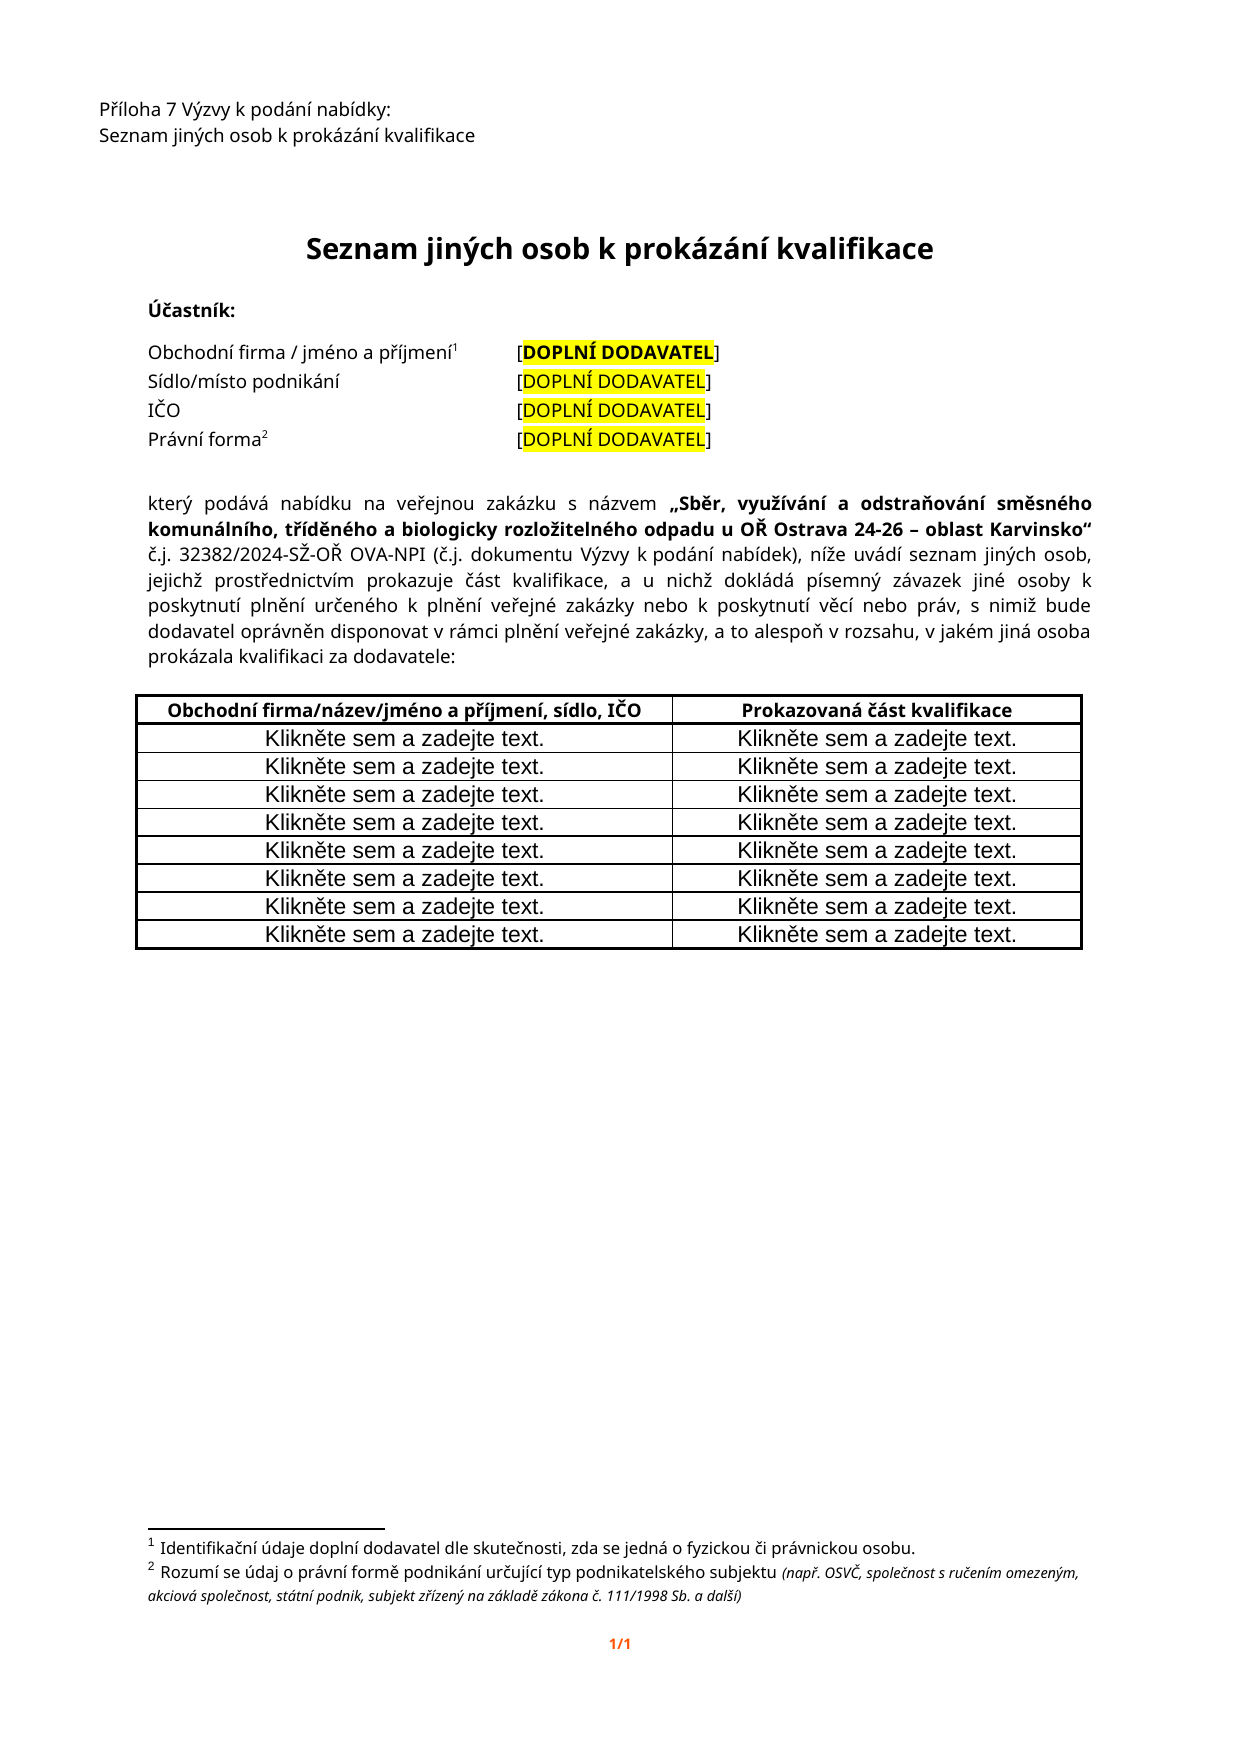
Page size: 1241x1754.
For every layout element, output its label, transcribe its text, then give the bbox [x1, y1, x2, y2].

text Sídlo/místo podnikání [DOPLNÍ DODAVATEL] [148, 365, 1093, 394]
text Obchodní firma / jméno a příjmení [148, 336, 1093, 365]
text Účastník: [148, 293, 1093, 324]
text IČO [148, 394, 1093, 423]
text Právní forma [148, 423, 1093, 452]
table_header Obchodní firma/název/jméno a příjmení, sídlo, IČO [138, 697, 672, 722]
table_header Prokazovaná část kvalifikace [673, 697, 1080, 722]
title Seznam jiných osob k prokázání kvalifikace [148, 228, 1093, 268]
text který podává nabídku na veřejnou zakázku s názvem „Sběr, využívání a odstraňování směsného komunálního, tříděného a biologicky rozložitelného odpadu u OŘ Ostrava 24-26 – oblast Karvinsko“ č.j. 32382/2024-SŽ-OŘ OVA-NPI (č.j. dokumentu Výzvy k podání nabídek), níže uvádí seznam jiných osob, jejichž prostřednictvím prokazuje část kvalifikace, a u nichž dokládá písemný závazek jiné osoby k poskytnutí plnění určeného k plnění veřejné zakázky nebo k poskytnutí věcí nebo práv, s nimiž bude dodavatel oprávněn disponovat v rámci plnění veřejné zakázky, a to alespoň v rozsahu, v jakém jiná osoba prokázala kvalifikaci za dodavatele: [148, 490, 1093, 669]
